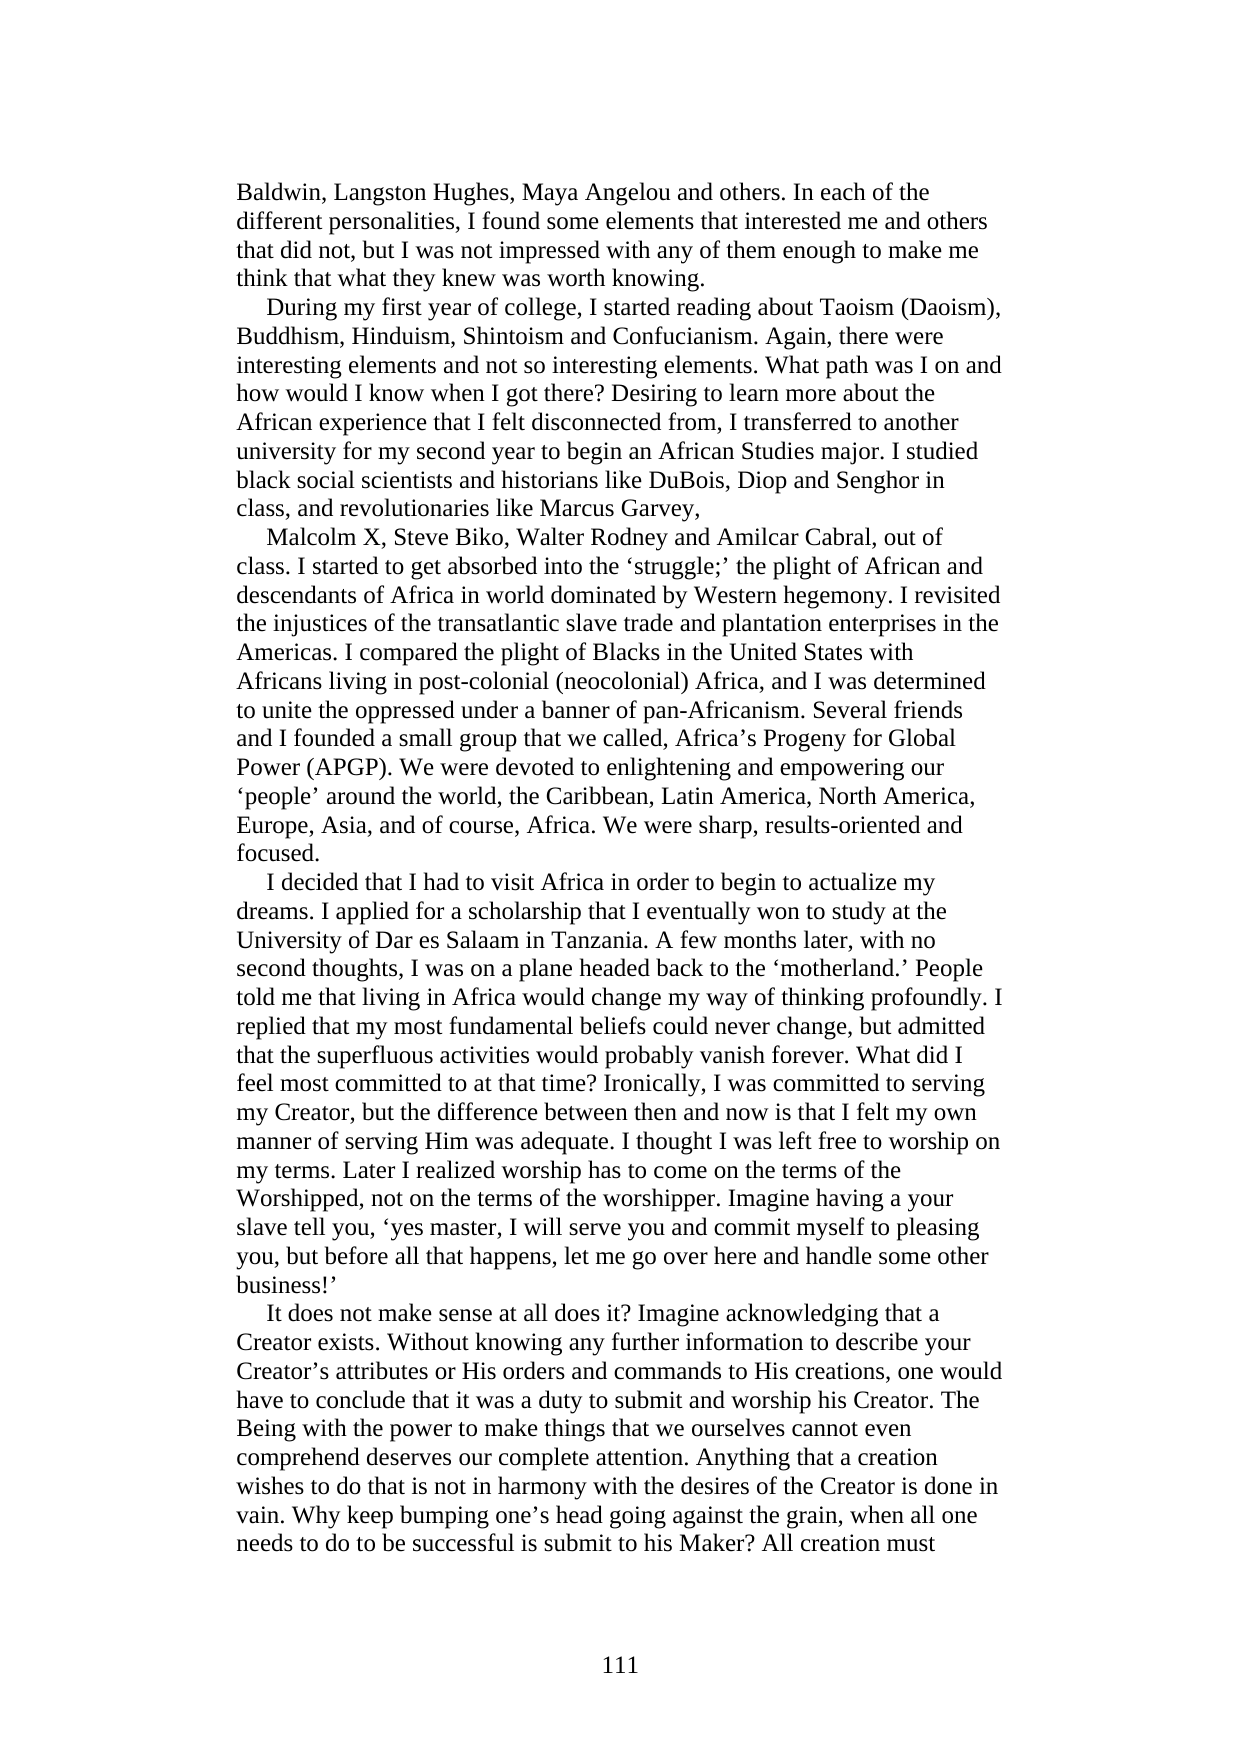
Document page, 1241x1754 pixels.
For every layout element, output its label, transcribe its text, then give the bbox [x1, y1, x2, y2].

text Malcolm X, Steve Biko, Walter Rodney and Amilcar Cabral, out of class. I started to get absorbed into the ‘struggle;’ the plight of African and descendants of Africa in world dominated by Western hegemony. I revisited the injustices of the transatlantic slave trade and plantation enterprises in the Americas. I compared the plight of Blacks in the United States with Africans living in post-colonial (neocolonial) Africa, and I was determined to unite the oppressed under a banner of pan-Africanism. Several friends and I founded a small group that we called, Africa’s Progeny for Global Power (APGP). We were devoted to enlightening and empowering our ‘people’ around the world, the Caribbean, Latin America, North America, Europe, Asia, and of course, Africa. We were sharp, results-oriented and focused. [236, 522, 1004, 867]
text During my first year of college, I started reading about Taoism (Daoism), Buddhism, Hinduism, Shintoism and Confucianism. Again, there were interesting elements and not so interesting elements. What path was I on and how would I know when I got there? Desiring to learn more about the African experience that I felt disconnected from, I transferred to another university for my second year to begin an African Studies major. I studied black social scientists and historians like DuBois, Diop and Senghor in class, and revolutionaries like Marcus Garvey, [236, 292, 1004, 522]
text I decided that I had to visit Africa in order to begin to actualize my dreams. I applied for a scholarship that I eventually won to study at the University of Dar es Salaam in Tanzania. A few months later, with no second thoughts, I was on a plane headed back to the ‘motherland.’ People told me that living in Africa would change my way of thinking profoundly. I replied that my most fundamental beliefs could never change, but admitted that the superfluous activities would probably vanish forever. What did I feel most committed to at that time? Ironically, I was committed to serving my Creator, but the difference between then and now is that I felt my own manner of serving Him was adequate. I thought I was left free to worship on my terms. Later I realized worship has to come on the terms of the Worshipped, not on the terms of the worshipper. Imagine having a your slave tell you, ‘yes master, I will serve you and commit myself to pleasing you, but before all that happens, let me go over here and handle some other business!’ [236, 867, 1004, 1298]
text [236, 1298, 1004, 1557]
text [236, 177, 1004, 292]
